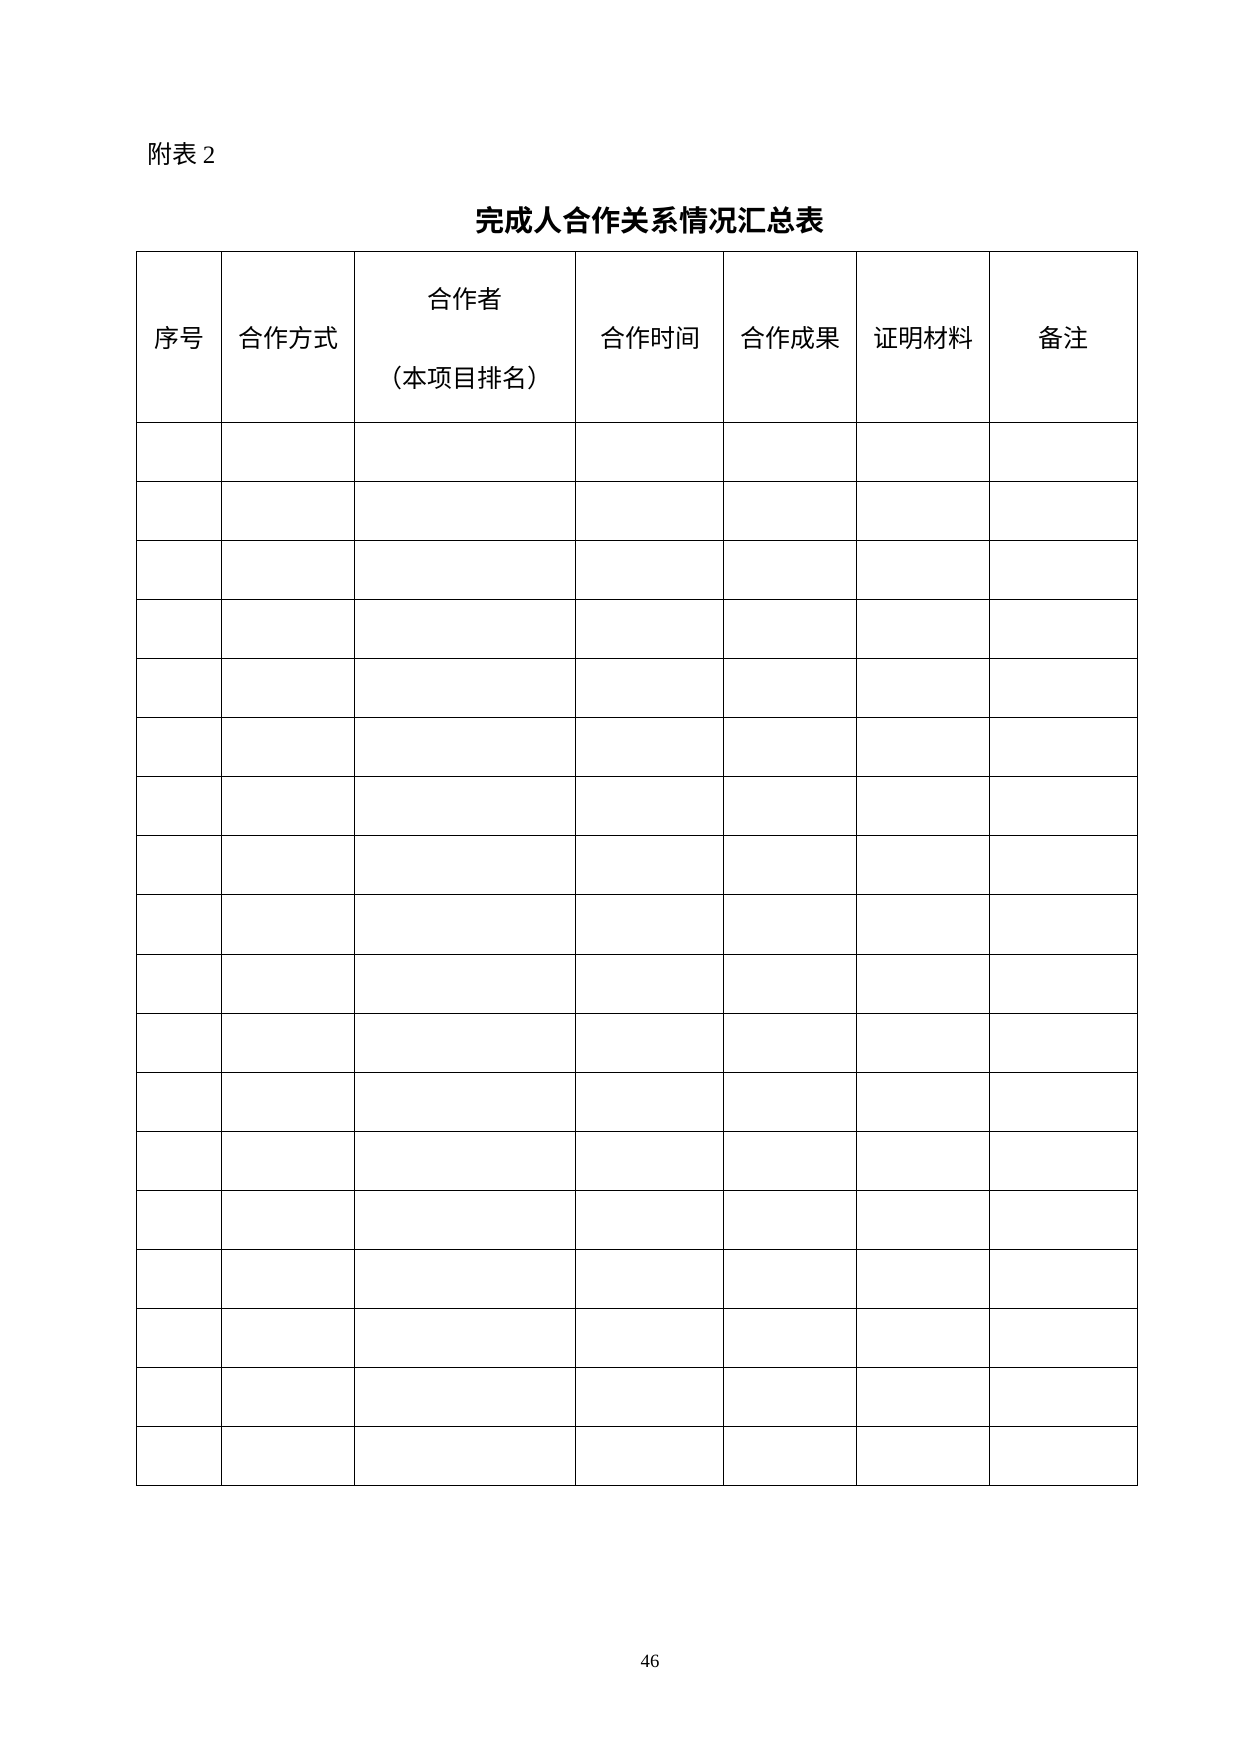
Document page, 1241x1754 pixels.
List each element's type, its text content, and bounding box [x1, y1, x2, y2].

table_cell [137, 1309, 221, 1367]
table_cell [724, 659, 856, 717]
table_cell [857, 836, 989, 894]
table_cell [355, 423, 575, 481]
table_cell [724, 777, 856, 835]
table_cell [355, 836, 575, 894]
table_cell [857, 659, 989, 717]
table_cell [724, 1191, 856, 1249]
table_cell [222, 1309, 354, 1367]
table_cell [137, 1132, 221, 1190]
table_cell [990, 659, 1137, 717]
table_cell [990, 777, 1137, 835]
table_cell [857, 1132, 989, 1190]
text 完成人合作关系情况汇总表 [148, 185, 1152, 251]
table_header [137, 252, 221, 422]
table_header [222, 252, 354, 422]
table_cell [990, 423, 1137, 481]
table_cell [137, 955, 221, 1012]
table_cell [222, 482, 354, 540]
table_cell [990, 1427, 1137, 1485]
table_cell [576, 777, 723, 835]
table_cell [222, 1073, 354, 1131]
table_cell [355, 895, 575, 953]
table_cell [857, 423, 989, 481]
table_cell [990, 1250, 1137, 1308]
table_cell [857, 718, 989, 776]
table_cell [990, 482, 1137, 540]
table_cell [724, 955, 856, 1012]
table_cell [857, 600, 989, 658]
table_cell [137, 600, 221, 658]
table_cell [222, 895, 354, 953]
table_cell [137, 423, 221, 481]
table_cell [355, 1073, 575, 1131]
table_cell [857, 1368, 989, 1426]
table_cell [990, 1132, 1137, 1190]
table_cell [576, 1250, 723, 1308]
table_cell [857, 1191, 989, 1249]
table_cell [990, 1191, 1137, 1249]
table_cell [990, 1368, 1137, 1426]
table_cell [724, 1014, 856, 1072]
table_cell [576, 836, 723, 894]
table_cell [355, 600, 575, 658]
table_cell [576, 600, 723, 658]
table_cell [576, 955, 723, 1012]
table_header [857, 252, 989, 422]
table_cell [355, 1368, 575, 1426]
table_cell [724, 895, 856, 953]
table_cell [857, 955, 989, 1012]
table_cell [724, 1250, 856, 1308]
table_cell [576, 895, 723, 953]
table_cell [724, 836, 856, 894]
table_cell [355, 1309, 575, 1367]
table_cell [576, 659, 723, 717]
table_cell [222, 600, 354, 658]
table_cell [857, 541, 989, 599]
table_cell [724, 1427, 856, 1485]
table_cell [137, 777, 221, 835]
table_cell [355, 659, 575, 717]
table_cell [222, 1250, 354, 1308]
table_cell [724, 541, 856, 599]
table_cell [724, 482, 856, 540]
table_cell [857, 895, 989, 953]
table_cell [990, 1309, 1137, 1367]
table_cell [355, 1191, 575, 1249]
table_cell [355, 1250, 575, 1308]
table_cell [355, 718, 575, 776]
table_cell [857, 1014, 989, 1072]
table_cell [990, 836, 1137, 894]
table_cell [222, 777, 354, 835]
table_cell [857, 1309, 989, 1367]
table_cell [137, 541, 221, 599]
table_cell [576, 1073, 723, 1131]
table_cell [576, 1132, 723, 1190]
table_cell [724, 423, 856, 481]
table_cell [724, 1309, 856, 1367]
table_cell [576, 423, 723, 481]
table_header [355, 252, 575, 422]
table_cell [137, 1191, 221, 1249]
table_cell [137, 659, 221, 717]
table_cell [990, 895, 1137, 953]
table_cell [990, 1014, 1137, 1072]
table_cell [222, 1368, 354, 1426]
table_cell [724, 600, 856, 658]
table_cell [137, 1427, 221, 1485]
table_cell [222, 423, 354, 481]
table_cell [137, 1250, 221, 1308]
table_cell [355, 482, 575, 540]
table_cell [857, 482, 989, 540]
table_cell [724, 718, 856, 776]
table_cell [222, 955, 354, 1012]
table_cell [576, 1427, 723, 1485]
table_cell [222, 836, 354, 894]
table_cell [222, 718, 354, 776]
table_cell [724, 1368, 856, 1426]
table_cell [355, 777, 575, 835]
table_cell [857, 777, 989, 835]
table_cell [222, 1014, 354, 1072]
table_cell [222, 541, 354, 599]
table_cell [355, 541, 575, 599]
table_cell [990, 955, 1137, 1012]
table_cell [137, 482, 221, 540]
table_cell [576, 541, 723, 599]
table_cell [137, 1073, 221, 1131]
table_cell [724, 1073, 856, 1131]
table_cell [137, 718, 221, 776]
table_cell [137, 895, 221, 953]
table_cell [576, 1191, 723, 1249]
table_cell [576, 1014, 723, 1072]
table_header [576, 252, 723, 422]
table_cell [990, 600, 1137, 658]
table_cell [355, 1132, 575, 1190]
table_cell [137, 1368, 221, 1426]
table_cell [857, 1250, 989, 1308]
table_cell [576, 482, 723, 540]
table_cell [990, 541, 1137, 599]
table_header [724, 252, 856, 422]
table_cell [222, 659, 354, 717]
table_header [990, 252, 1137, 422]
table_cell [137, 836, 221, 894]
text 附表2 [148, 119, 1152, 185]
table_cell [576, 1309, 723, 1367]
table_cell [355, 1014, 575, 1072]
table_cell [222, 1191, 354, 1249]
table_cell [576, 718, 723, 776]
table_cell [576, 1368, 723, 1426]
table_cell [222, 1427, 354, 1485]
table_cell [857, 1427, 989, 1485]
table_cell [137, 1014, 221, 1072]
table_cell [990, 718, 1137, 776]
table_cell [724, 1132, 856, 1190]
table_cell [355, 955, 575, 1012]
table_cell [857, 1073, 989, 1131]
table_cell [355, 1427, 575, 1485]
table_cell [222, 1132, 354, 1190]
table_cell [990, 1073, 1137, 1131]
